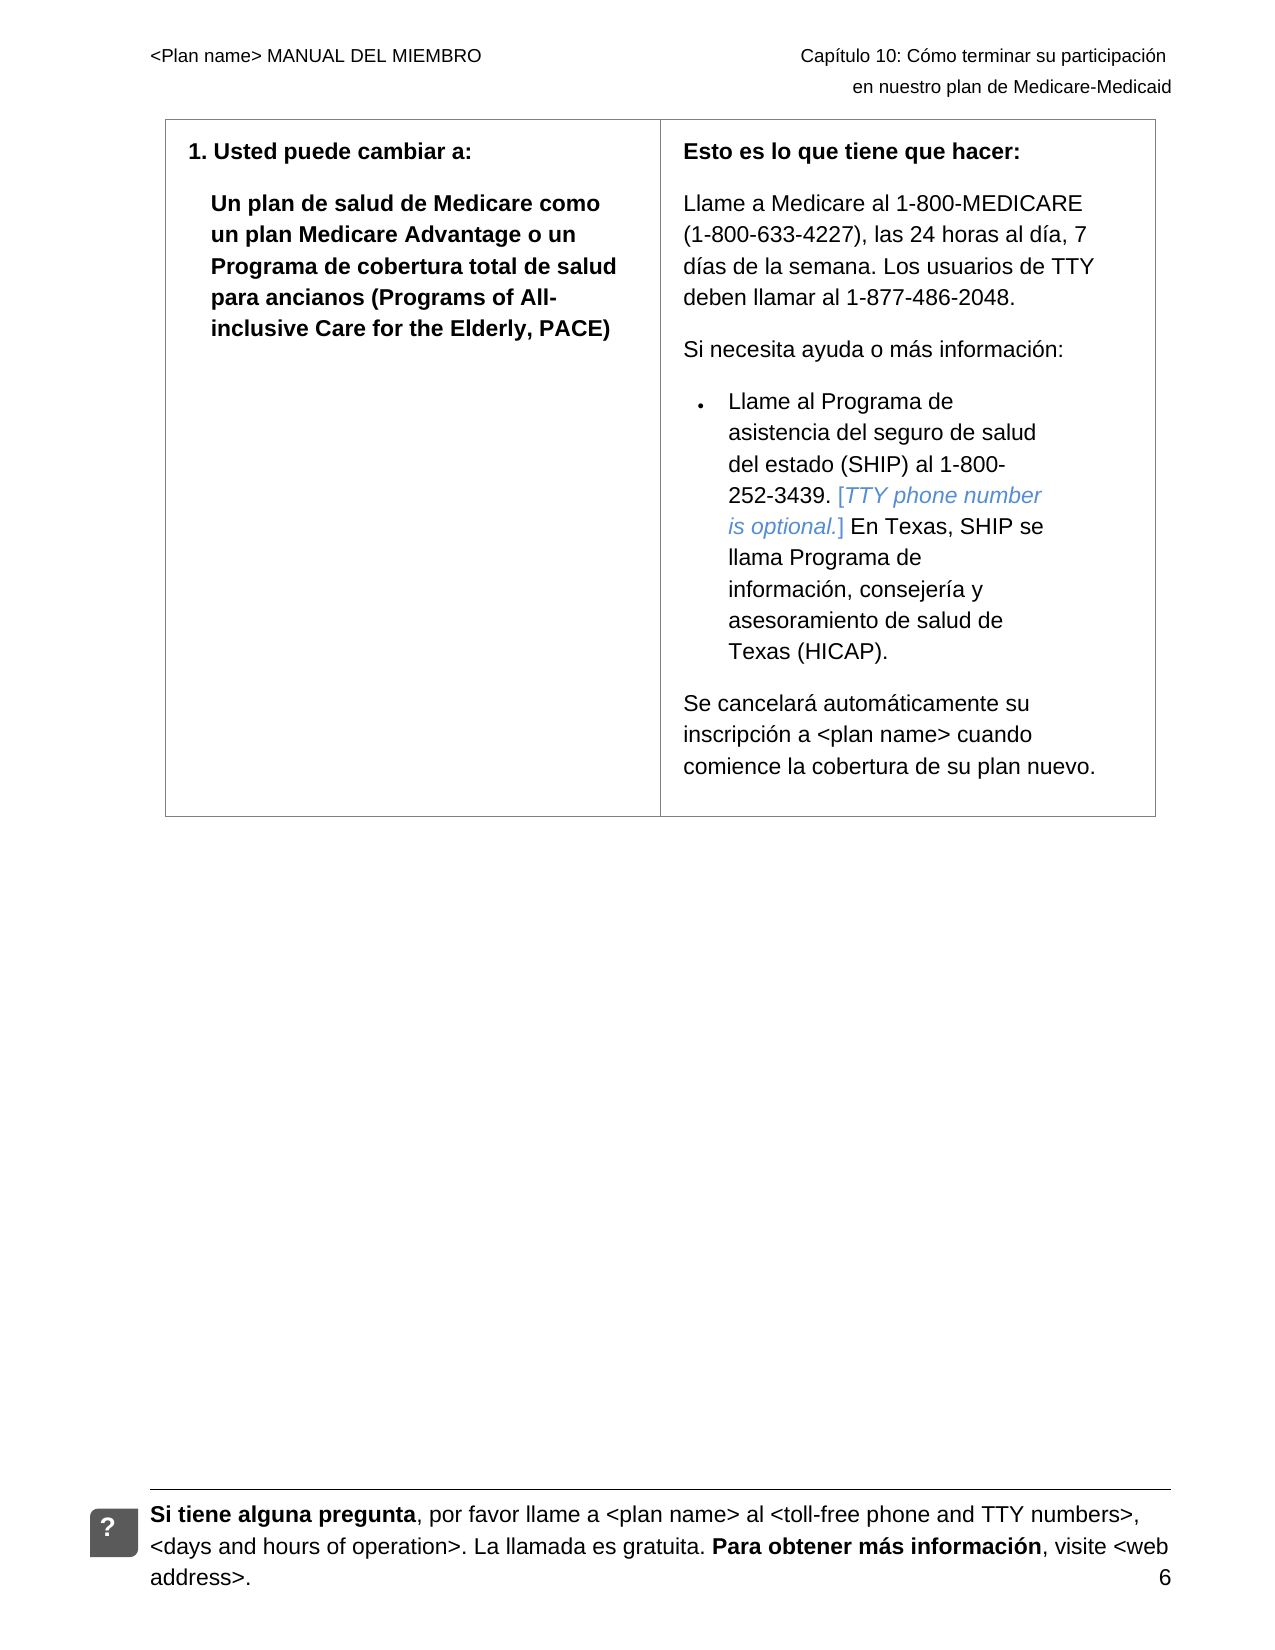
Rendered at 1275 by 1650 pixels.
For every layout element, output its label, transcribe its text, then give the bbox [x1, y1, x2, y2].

table_header 1. Usted puede cambiar a: Un plan de salud de Medicare como un plan Medicare Advantage o un Programa de cobertura total de salud para ancianos (Programs of All-inclusive Care for the Elderly, PACE) [166, 120, 660, 816]
table_header Esto es lo que tiene que hacer: Llame a Medicare al 1-800-MEDICARE (1-800-633-4227), las 24 horas al día, 7 días de la semana. Los usuarios de TTY deben llamar al 1-877-486-2048. Si necesita ayuda o más información: Llame al Programa de asistencia del seguro de salud del estado (SHIP) al 1-800-252-3439. [TTY phone number is optional.] En Texas, SHIP se llama Programa de información, consejería y asesoramiento de salud de Texas (HICAP). Se cancelará automáticamente su inscripción a <plan name> cuando comience la cobertura de su plan nuevo. [661, 120, 1155, 816]
